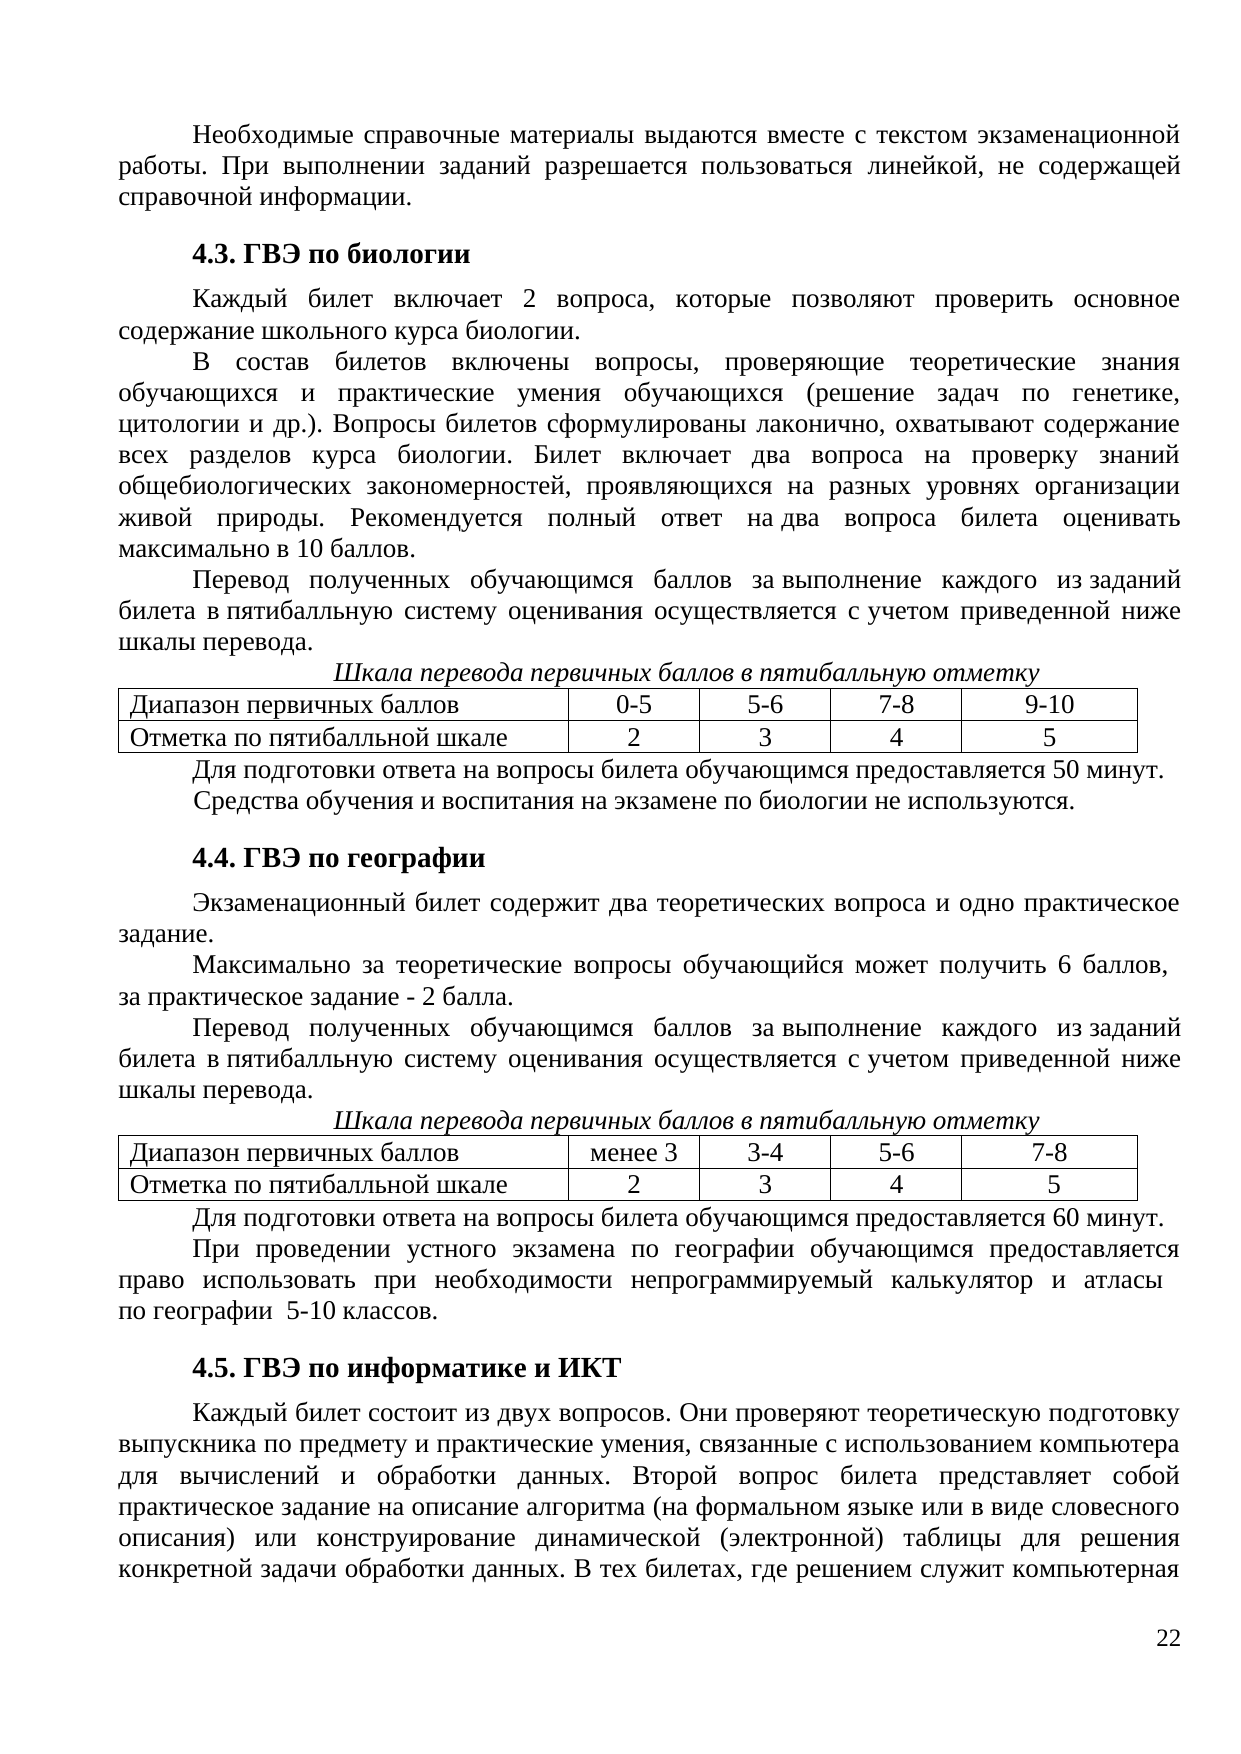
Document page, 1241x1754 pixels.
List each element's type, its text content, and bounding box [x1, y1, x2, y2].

text Для подготовки ответа на вопросы билета обучающимся предоставляется 50 минут. [118, 753, 1181, 784]
table_cell 5 [962, 1169, 1137, 1200]
table_header 3-4 [700, 1136, 830, 1168]
table_header менее 3 [569, 1136, 699, 1168]
subtitle 4.3. ГВЭ по биологии [118, 237, 1181, 270]
text Перевод полученных обучающимся баллов за выполнение каждого из заданий билета в пятибалльную систему оценивания осуществляется с учетом приведенной ниже шкалы перевода. [118, 1011, 1181, 1104]
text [118, 1396, 1181, 1583]
table_cell Отметка по пятибалльной шкале [119, 1169, 568, 1200]
text Для подготовки ответа на вопросы билета обучающимся предоставляется 60 минут. [118, 1201, 1181, 1232]
table_cell 3 [700, 1169, 830, 1200]
text Шкала перевода первичных баллов в пятибалльную отметку [118, 1104, 1181, 1135]
text В состав билетов включены вопросы, проверяющие теоретические знания обучающихся и практические умения обучающихся (решение задач по генетике, цитологии и др.). Вопросы билетов сформулированы лаконично, охватывают содержание всех разделов курса биологии. Билет включает два вопроса на проверку знаний общебиологических закономерностей, проявляющихся на разных уровнях организации живой природы. Рекомендуется полный ответ на два вопроса билета оценивать максимально в 10 баллов. [118, 345, 1181, 563]
subtitle 4.4. ГВЭ по географии [118, 840, 1181, 874]
text Шкала перевода первичных баллов в пятибалльную отметку [118, 656, 1181, 687]
table_cell 2 [569, 1169, 699, 1200]
text Экзаменационный билет содержит два теоретических вопроса и одно практическое задание. [118, 886, 1181, 948]
table_cell 4 [831, 721, 961, 752]
text Каждый билет включает 2 вопроса, которые позволяют проверить основное содержание школьного курса биологии. [118, 283, 1181, 345]
text Перевод полученных обучающимся баллов за выполнение каждого из заданий билета в пятибалльную систему оценивания осуществляется с учетом приведенной ниже шкалы перевода. [118, 563, 1181, 656]
table_header Диапазон первичных баллов [119, 1136, 568, 1168]
table_header 7-8 [962, 1136, 1137, 1168]
subtitle 4.5. ГВЭ по информатике и ИКТ [118, 1350, 1181, 1384]
list Средства обучения и воспитания на экзамене по биологии не используются. [118, 784, 1181, 815]
table_header 5-6 [831, 1136, 961, 1168]
text Необходимые справочные материалы выдаются вместе с текстом экзаменационной работы. При выполнении заданий разрешается пользоваться линейкой, не содержащей справочной информации. [118, 118, 1181, 212]
table_cell 2 [569, 721, 699, 752]
text Максимально за теоретические вопросы обучающийся может получить 6 баллов, за практическое задание - 2 балла. [118, 948, 1181, 1011]
table_cell Отметка по пятибалльной шкале [119, 721, 568, 752]
table_cell 4 [831, 1169, 961, 1200]
table_cell 3 [700, 721, 830, 752]
table_header Диапазон первичных баллов [119, 689, 568, 720]
table_header 0-5 [569, 689, 699, 720]
table_header 9-10 [962, 689, 1137, 720]
table_header 5-6 [700, 689, 830, 720]
table_cell 5 [962, 721, 1137, 752]
list При проведении устного экзамена по географии обучающимся предоставляется право использовать при необходимости непрограммируемый калькулятор и атласы по географии 5-10 классов. [118, 1232, 1181, 1325]
table_header 7-8 [831, 689, 961, 720]
